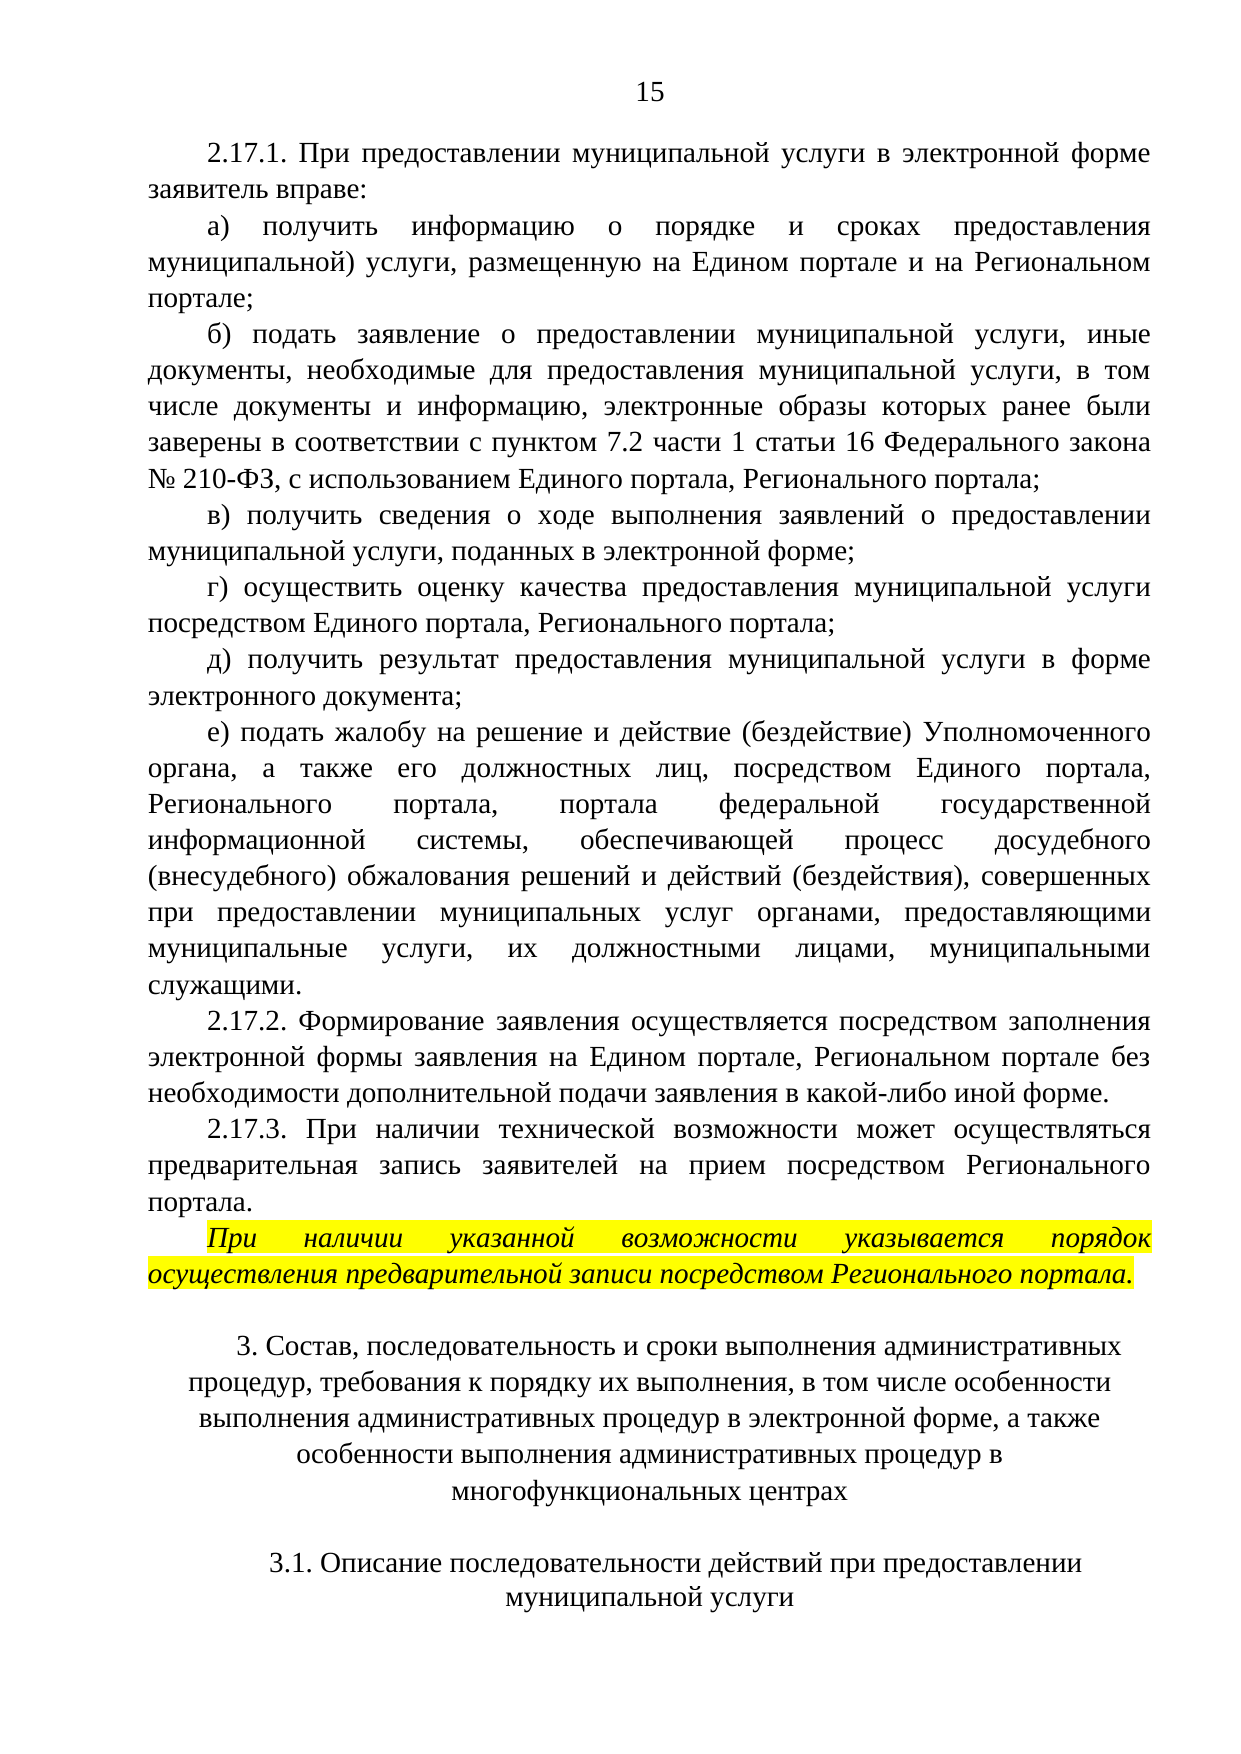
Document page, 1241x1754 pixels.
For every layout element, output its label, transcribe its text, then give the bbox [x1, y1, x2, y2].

text 3. Состав, последовательность и сроки выполнения административных процедур, требования к порядку их выполнения, в том числе особенности выполнения административных процедур в электронной форме, а также особенности выполнения административных процедур в многофункциональных центрах [148, 1328, 1152, 1506]
text а) получить информацию о порядке и сроках предоставления муниципальной) услуги, размещенную на Едином портале и на Региональном портале; [148, 208, 1152, 313]
text 2.17.2. Формирование заявления осуществляется посредством заполнения электронной формы заявления на Едином портале, Региональном портале без необходимости дополнительной подачи заявления в какой-либо иной форме. [148, 1003, 1152, 1109]
text 3.1. Описание последовательности действий при предоставлении муниципальной услуги [148, 1545, 1152, 1612]
text 2.17.1. При предоставлении муниципальной услуги в электронной форме заявитель вправе: [148, 135, 1152, 205]
text д) получить результат предоставления муниципальной услуги в форме электронного документа; [148, 641, 1152, 711]
text б) подать заявление о предоставлении муниципальной услуги, иные документы, необходимые для предоставления муниципальной услуги, в том числе документы и информацию, электронные образы которых ранее были заверены в соответствии с пунктом 7.2 части 1 статьи 16 Федерального закона № 210-ФЗ, с использованием Единого портала, Регионального портала; [148, 316, 1152, 494]
text При наличии указанной возможности указывается порядок осуществления предварительной записи посредством Регионального портала. [148, 1220, 1152, 1289]
text г) осуществить оценку качества предоставления муниципальной услуги посредством Единого портала, Регионального портала; [148, 569, 1152, 639]
text е) подать жалобу на решение и действие (бездействие) Уполномоченного органа, а также его должностных лиц, посредством Единого портала, Регионального портала, портала федеральной государственной информационной системы, обеспечивающей процесс досудебного (внесудебного) обжалования решений и действий (бездействия), совершенных при предоставлении муниципальных услуг органами, предоставляющими муниципальные услуги, их должностными лицами, муниципальными служащими. [148, 714, 1152, 1000]
text 2.17.3. При наличии технической возможности может осуществляться предварительная запись заявителей на прием посредством Регионального портала. [148, 1111, 1152, 1217]
text в) получить сведения о ходе выполнения заявлений о предоставлении муниципальной услуги, поданных в электронной форме; [148, 497, 1152, 567]
